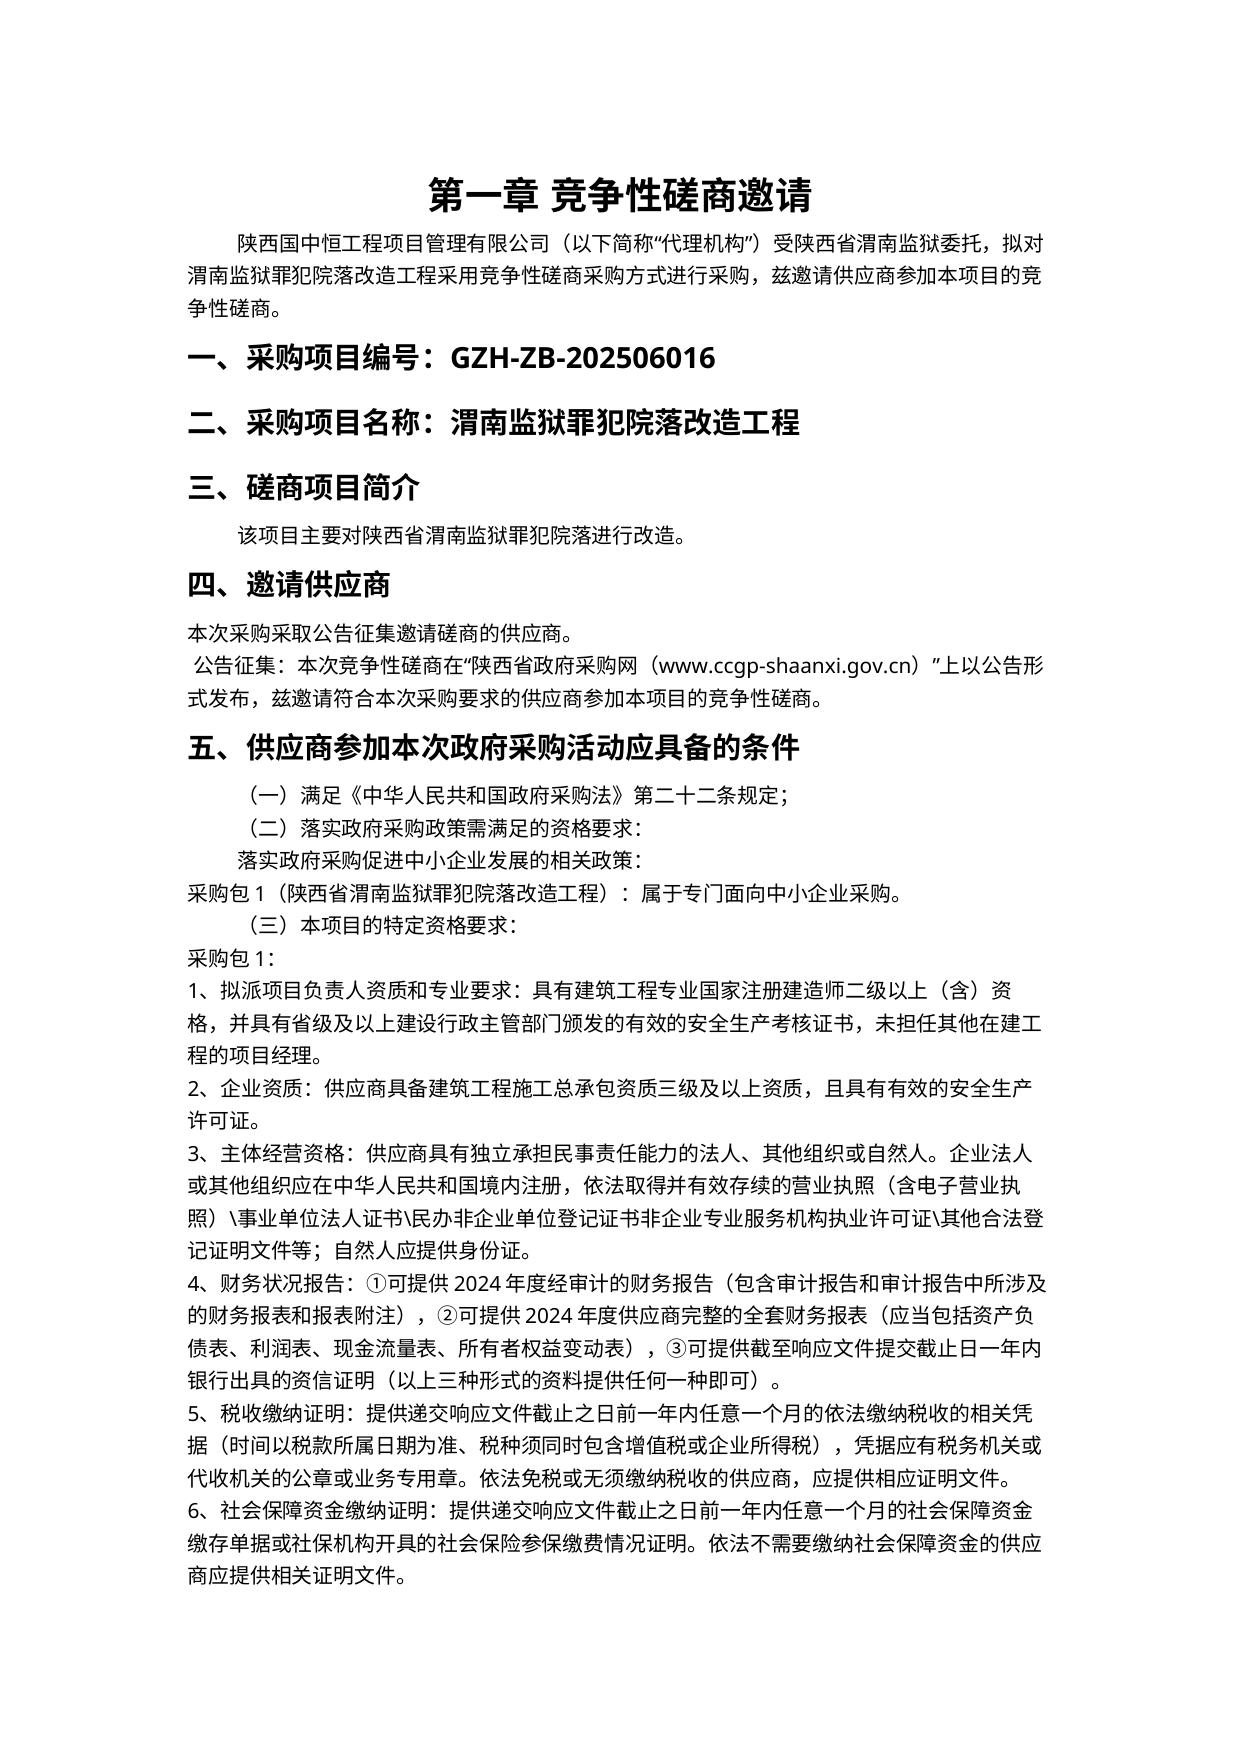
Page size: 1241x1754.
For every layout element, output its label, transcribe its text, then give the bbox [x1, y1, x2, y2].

text 三、磋商项目简介 [187, 454, 1053, 519]
text 第一章 竞争性磋商邀请 [187, 162, 1053, 227]
text （一）满足《中华人民共和国政府采购法》第二十二条规定； [187, 779, 1053, 812]
text 公告征集：本次竞争性磋商在“陕西省政府采购网（www.ccgp-shaanxi.gov.cn）”上以公告形式发布，兹邀请符合本次采购要求的供应商参加本项目的竞争性磋商。 [187, 649, 1053, 714]
text 一、采购项目编号：GZH-ZB-202506016 [187, 324, 1053, 389]
text （二）落实政府采购政策需满足的资格要求： [187, 812, 1053, 844]
text 四、邀请供应商 [187, 552, 1053, 617]
text 采购包1（陕西省渭南监狱罪犯院落改造工程）：属于专门面向中小企业采购。 [187, 877, 1053, 909]
text 落实政府采购促进中小企业发展的相关政策： [187, 844, 1053, 877]
text 该项目主要对陕西省渭南监狱罪犯院落进行改造。 [187, 519, 1053, 552]
text 3、主体经营资格：供应商具有独立承担民事责任能力的法人、其他组织或自然人。企业法人或其他组织应在中华人民共和国境内注册，依法取得并有效存续的营业执照（含电子营业执照）\事业单位法人证书\民办非企业单位登记证书非企业专业服务机构执业许可证\其他合法登记证明文件等；自然人应提供身份证。 [187, 1137, 1053, 1267]
text 4、财务状况报告：①可提供2024年度经审计的财务报告（包含审计报告和审计报告中所涉及的财务报表和报表附注），②可提供2024年度供应商完整的全套财务报表（应当包括资产负债表、利润表、现金流量表、所有者权益变动表），③可提供截至响应文件提交截止日一年内银行出具的资信证明（以上三种形式的资料提供任何一种即可）。 [187, 1267, 1053, 1397]
text 陕西国中恒工程项目管理有限公司（以下简称“代理机构”）受陕西省渭南监狱委托，拟对渭南监狱罪犯院落改造工程采用竞争性磋商采购方式进行采购，兹邀请供应商参加本项目的竞争性磋商。 [187, 227, 1053, 324]
text 5、税收缴纳证明：提供递交响应文件截止之日前一年内任意一个月的依法缴纳税收的相关凭据（时间以税款所属日期为准、税种须同时包含增值税或企业所得税），凭据应有税务机关或代收机关的公章或业务专用章。依法免税或无须缴纳税收的供应商，应提供相应证明文件。 [187, 1397, 1053, 1494]
text 1、拟派项目负责人资质和专业要求：具有建筑工程专业国家注册建造师二级以上（含）资格，并具有省级及以上建设行政主管部门颁发的有效的安全生产考核证书，未担任其他在建工程的项目经理。 [187, 974, 1053, 1072]
text 2、企业资质：供应商具备建筑工程施工总承包资质三级及以上资质，且具有有效的安全生产许可证。 [187, 1072, 1053, 1137]
text 二、采购项目名称：渭南监狱罪犯院落改造工程 [187, 389, 1053, 454]
text （三）本项目的特定资格要求： [187, 909, 1053, 942]
text 6、社会保障资金缴纳证明：提供递交响应文件截止之日前一年内任意一个月的社会保障资金缴存单据或社保机构开具的社会保险参保缴费情况证明。依法不需要缴纳社会保障资金的供应商应提供相关证明文件。 [187, 1494, 1053, 1592]
text 采购包1： [187, 942, 1053, 974]
text 五、供应商参加本次政府采购活动应具备的条件 [187, 714, 1053, 779]
text 本次采购采取公告征集邀请磋商的供应商。 [187, 617, 1053, 649]
